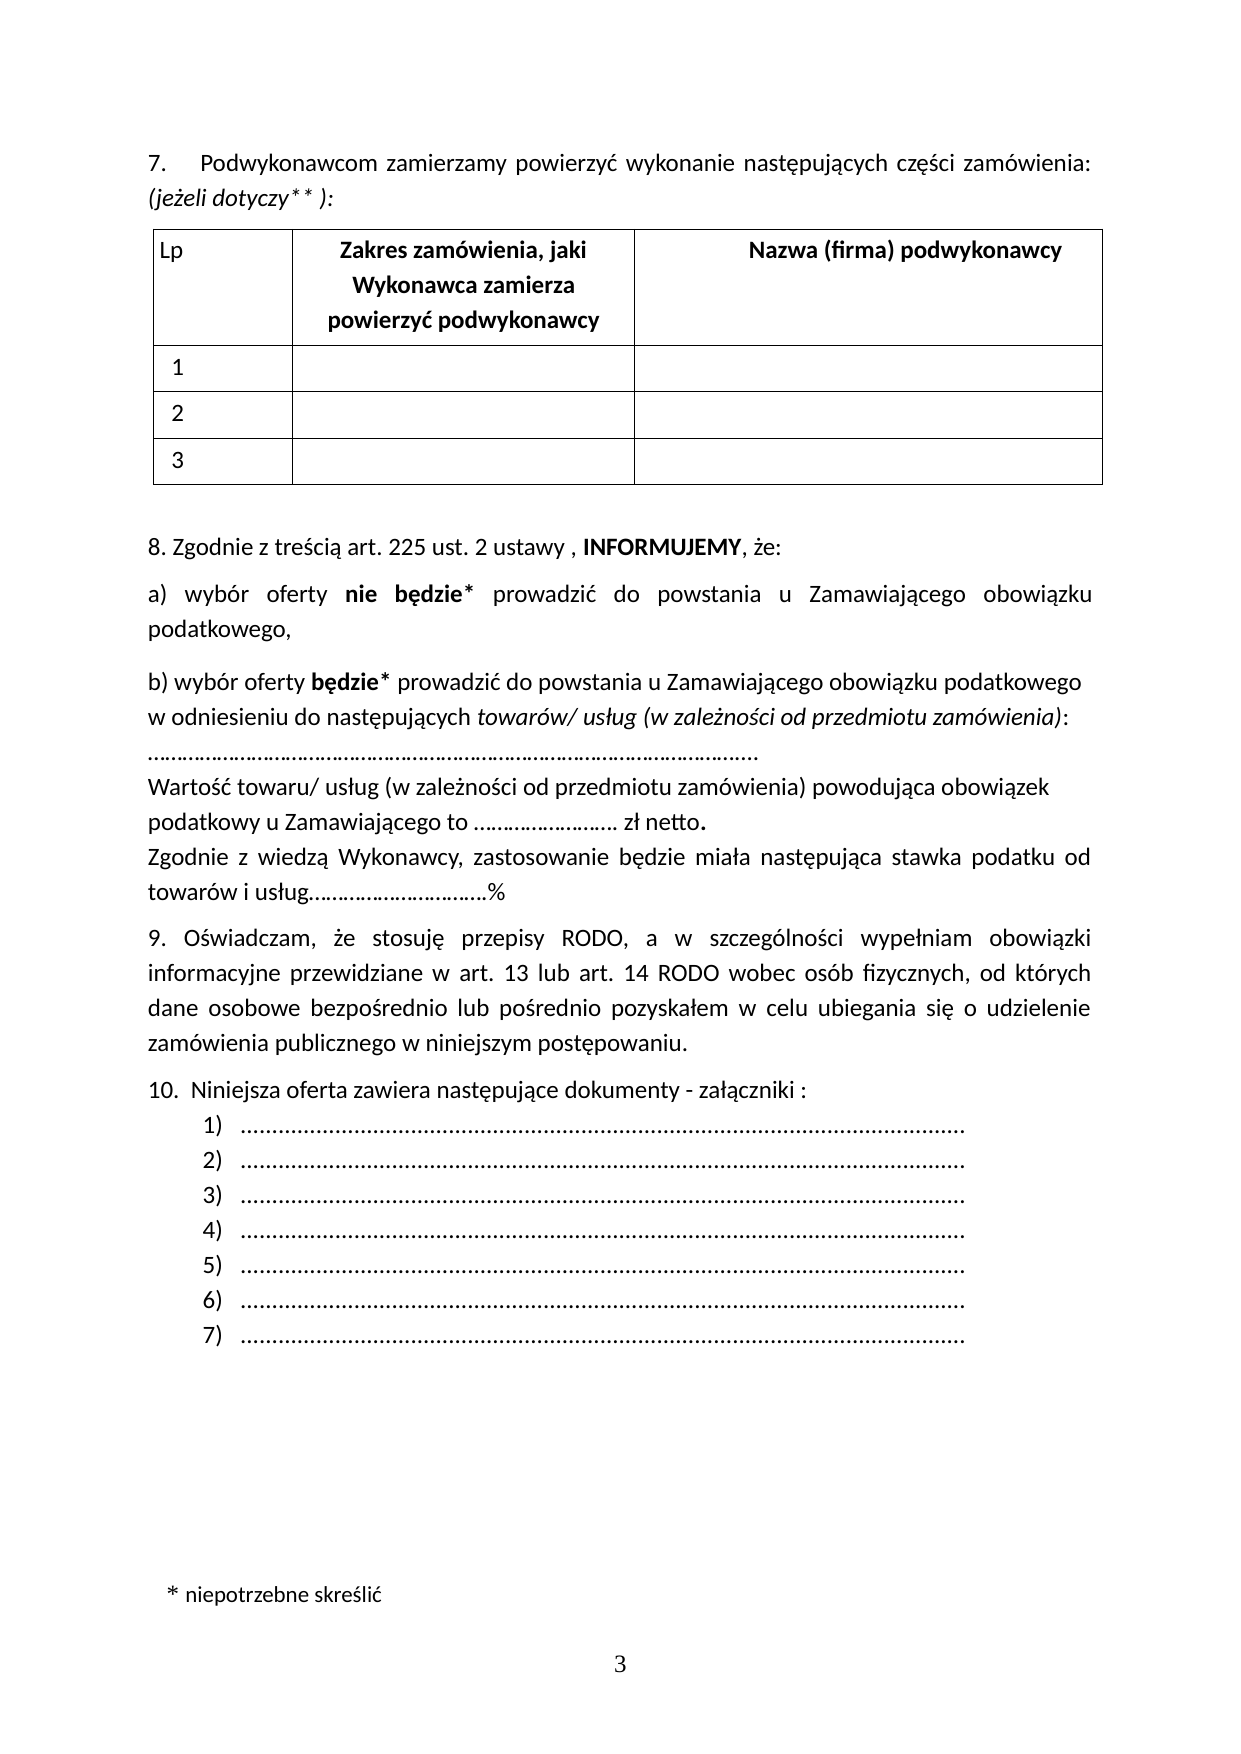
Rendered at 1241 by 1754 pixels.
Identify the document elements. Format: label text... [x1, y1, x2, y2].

table_cell [635, 346, 1102, 391]
list ................................................................................................................... [202, 1109, 1092, 1140]
table_header Lp [154, 230, 292, 345]
list ................................................................................................................... [202, 1319, 1092, 1350]
table_header Nazwa (firma) podwykonawcy [635, 230, 1102, 345]
list ................................................................................................................... [202, 1214, 1092, 1245]
table_cell [635, 392, 1102, 438]
list ................................................................................................................... [202, 1284, 1092, 1315]
text Wartość towaru/ usług (w zależności od przedmiotu zamówienia) powodująca obowiązek podatkowy u Zamawiającego to ……………………. zł netto. [148, 771, 1092, 836]
table_cell 3 [154, 439, 292, 484]
text Zgodnie z wiedzą Wykonawcy, zastosowanie będzie miała następująca stawka podatku od towarów i usług………………………….% [148, 841, 1092, 906]
text 9. Oświadczam, że stosuję przepisy RODO, a w szczególności wypełniam obowiązki informacyjne przewidziane w art. 13 lub art. 14 RODO wobec osób fizycznych, od których dane osobowe bezpośrednio lub pośrednio pozyskałem w celu ubiegania się o udzielenie zamówienia publicznego w niniejszym postępowaniu. [148, 922, 1092, 1058]
table_cell [635, 439, 1102, 484]
list ................................................................................................................... [202, 1249, 1092, 1280]
text 7. Podwykonawcom zamierzamy powierzyć wykonanie następujących części zamówienia: (jeżeli dotyczy** ): [148, 147, 1092, 212]
list ................................................................................................................... [202, 1179, 1092, 1210]
table_cell [293, 439, 634, 484]
table_header Zakres zamówienia, jaki Wykonawca zamierza powierzyć podwykonawcy [293, 230, 634, 345]
table_cell 1 [154, 346, 292, 391]
text b) wybór oferty będzie* prowadzić do powstania u Zamawiającego obowiązku podatkowego w odniesieniu do następujących towarów/ usług (w zależności od przedmiotu zamówienia): ………………………………………………………………………………………….... [148, 666, 1092, 766]
table_cell 2 [154, 392, 292, 438]
text 8. Zgodnie z treścią art. 225 ust. 2 ustawy , INFORMUJEMY, że: [148, 531, 1092, 562]
table_cell [293, 346, 634, 391]
list ................................................................................................................... [202, 1144, 1092, 1175]
table_cell [293, 392, 634, 438]
text 10. Niniejsza oferta zawiera następujące dokumenty - załączniki : [148, 1074, 1092, 1105]
text a) wybór oferty nie będzie* prowadzić do powstania u Zamawiającego obowiązku podatkowego, [148, 578, 1092, 643]
